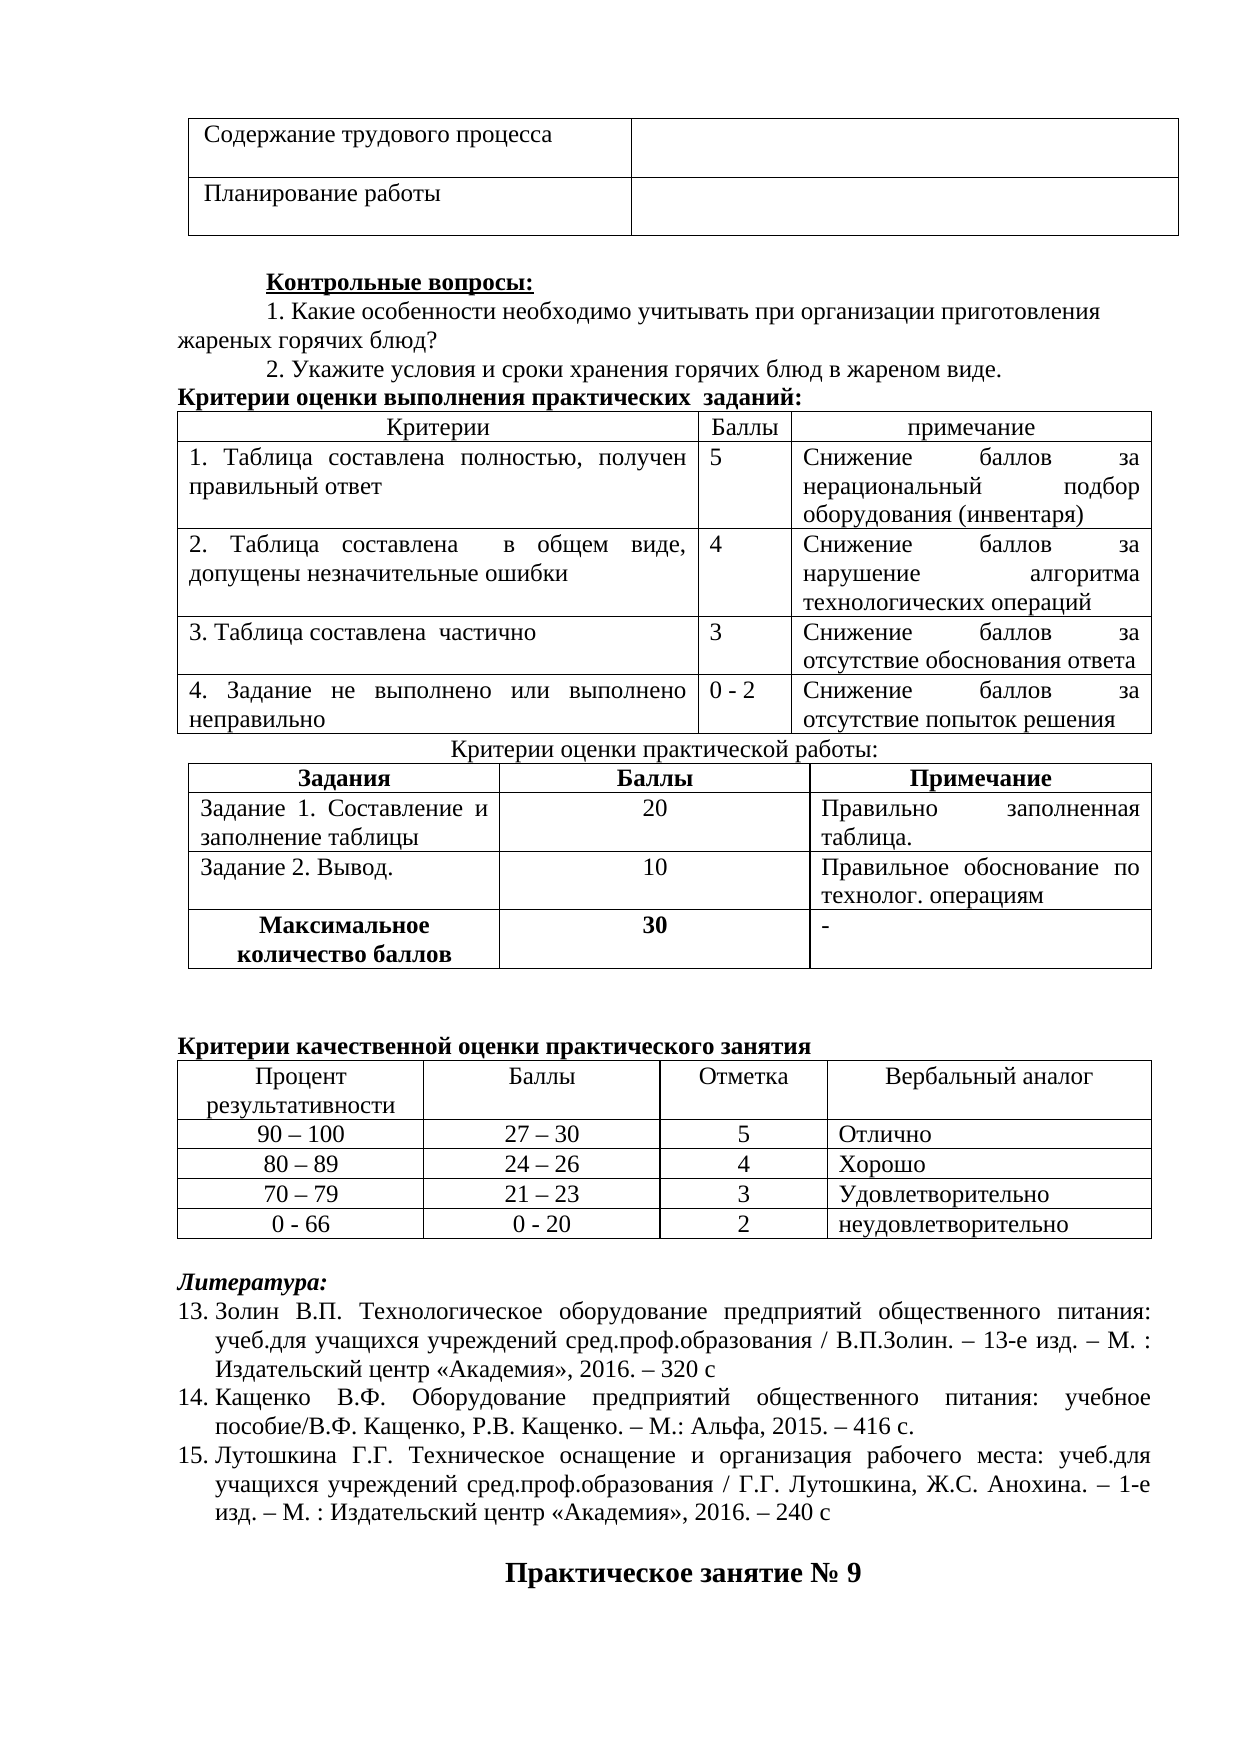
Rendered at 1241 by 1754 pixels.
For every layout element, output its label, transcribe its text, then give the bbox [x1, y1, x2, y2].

table_cell [632, 119, 1178, 177]
list Кащенко В.Ф. Оборудование предприятий общественного питания: учебное пособие/В.Ф. Кащенко, Р.В. Кащенко. – М.: Альфа, 2015. – 416 с. [177, 1382, 1152, 1440]
table_cell [632, 178, 1178, 235]
table_cell 10 [500, 852, 809, 909]
table_header Задания [189, 764, 499, 792]
table_cell Снижение баллов за отсутствие попыток решения [792, 675, 1151, 733]
table_cell 2. Таблица составлена в общем виде, допущены незначительные ошибки [178, 529, 698, 616]
text Критерии оценки практической работы: [177, 734, 1152, 762]
table_cell 90 – 100 [178, 1120, 423, 1148]
table_cell 24 – 26 [424, 1149, 659, 1178]
table_cell 4. Задание не выполнено или выполнено неправильно [178, 675, 698, 733]
list Лутошкина Г.Г. Техническое оснащение и организация рабочего места: учеб.для учащихся учреждений сред.проф.образования / Г.Г. Лутошкина, Ж.С. Анохина. – 1-е изд. – М. : Издательский центр «Академия», 2016. – 240 с [177, 1440, 1152, 1526]
table_cell Правильное обоснование по технолог. операциям [811, 852, 1151, 909]
table_header Баллы [424, 1061, 659, 1118]
table_header Вербальный аналог [828, 1061, 1151, 1118]
table_cell Хорошо [828, 1149, 1151, 1178]
table_cell 4 [661, 1149, 827, 1178]
table_cell 21 – 23 [424, 1179, 659, 1208]
table_header Баллы [699, 412, 791, 441]
table_cell Максимальное количество баллов [189, 910, 499, 968]
table_cell 5 [699, 442, 791, 528]
table_cell 5 [661, 1120, 827, 1148]
text Критерии качественной оценки практического занятия [177, 1031, 1152, 1060]
table_cell 3 [661, 1179, 827, 1208]
table_cell 0 - 66 [178, 1209, 423, 1238]
table_header Баллы [500, 764, 809, 792]
table_cell 27 – 30 [424, 1120, 659, 1148]
table_cell 20 [500, 793, 809, 851]
table_cell 3. Таблица составлена частично [178, 617, 698, 674]
table_cell 70 – 79 [178, 1179, 423, 1208]
table_cell 0 - 2 [699, 675, 791, 733]
text Литература: [177, 1267, 1152, 1296]
table_cell Задание 2. Вывод. [189, 852, 499, 909]
table_cell 1. Таблица составлена полностью, получен правильный ответ [178, 442, 698, 528]
table_header примечание [792, 412, 1151, 441]
table_header Процент результативности [178, 1061, 423, 1118]
table_cell 30 [500, 910, 809, 968]
table_cell 3 [699, 617, 791, 674]
table_cell 80 – 89 [178, 1149, 423, 1178]
table_cell 4 [699, 529, 791, 616]
table_cell Отлично [828, 1120, 1151, 1148]
table_header Отметка [661, 1061, 827, 1118]
table_cell 2 [661, 1209, 827, 1238]
text Критерии оценки выполнения практических заданий: [177, 382, 1152, 411]
table_header Критерии [178, 412, 698, 441]
table_header Примечание [811, 764, 1151, 792]
table_cell Снижение баллов за нерациональный подбор оборудования (инвентаря) [792, 442, 1151, 528]
table_cell Задание 1. Составление и заполнение таблицы [189, 793, 499, 851]
text Контрольные вопросы: [177, 267, 1152, 296]
table_cell Содержание трудового процесса [189, 119, 631, 177]
text 2. Укажите условия и сроки хранения горячих блюд в жареном виде. [177, 354, 1152, 382]
table_cell - [811, 910, 1151, 968]
table_cell Правильно заполненная таблица. [811, 793, 1151, 851]
text Практическое занятие № 9 [215, 1555, 1152, 1588]
table_cell Снижение баллов за нарушение алгоритма технологических операций [792, 529, 1151, 616]
table_cell 0 - 20 [424, 1209, 659, 1238]
table_cell Удовлетворительно [828, 1179, 1151, 1208]
list Золин В.П. Технологическое оборудование предприятий общественного питания: учеб.для учащихся учреждений сред.проф.образования / В.П.Золин. – 13-е изд. – М. : Издательский центр «Академия», 2016. – 320 с [177, 1296, 1152, 1382]
table_cell Снижение баллов за отсутствие обоснования ответа [792, 617, 1151, 674]
table_cell Планирование работы [189, 178, 631, 235]
table_cell неудовлетворительно [828, 1209, 1151, 1238]
text 1. Какие особенности необходимо учитывать при организации приготовления жареных горячих блюд? [177, 296, 1152, 354]
